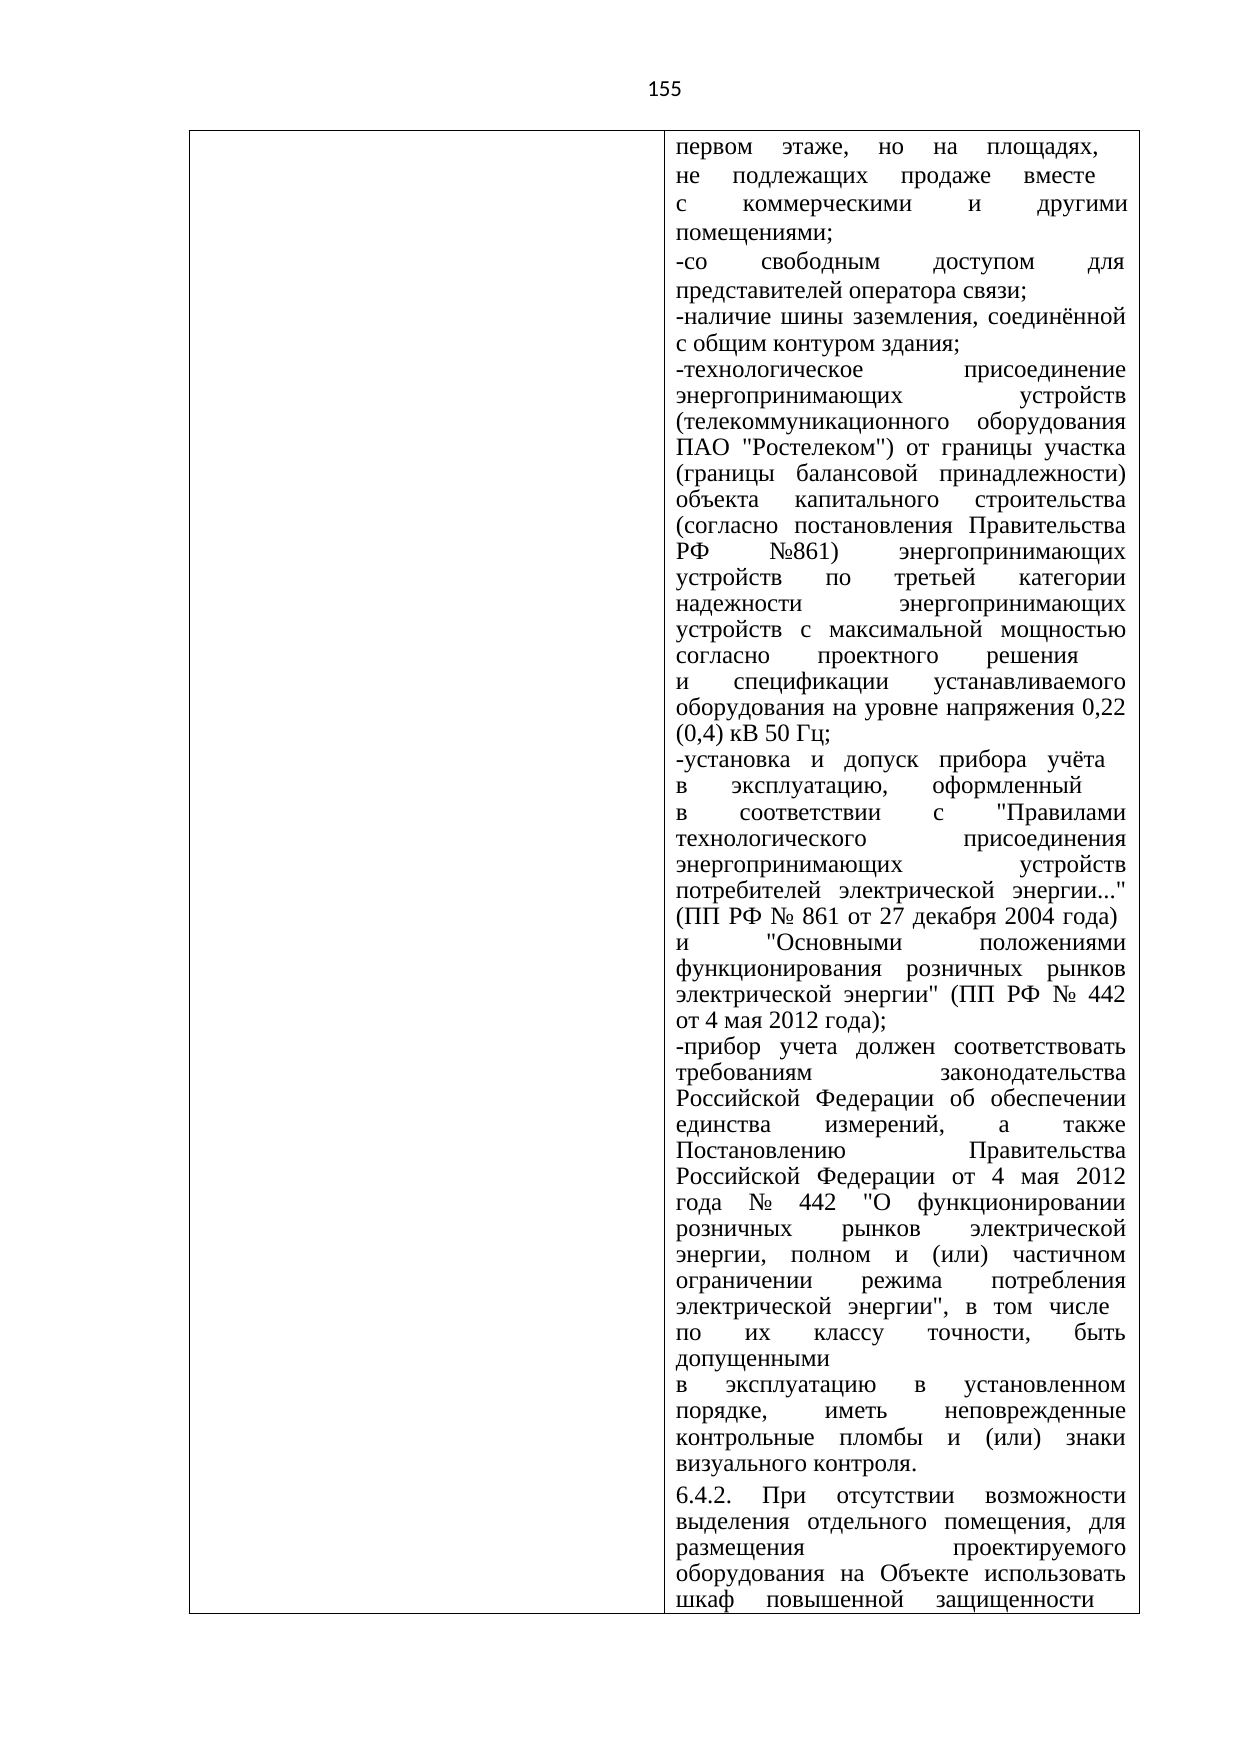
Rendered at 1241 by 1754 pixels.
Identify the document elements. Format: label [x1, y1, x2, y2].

table_cell [665, 131, 1139, 1613]
table_cell [190, 131, 664, 1613]
